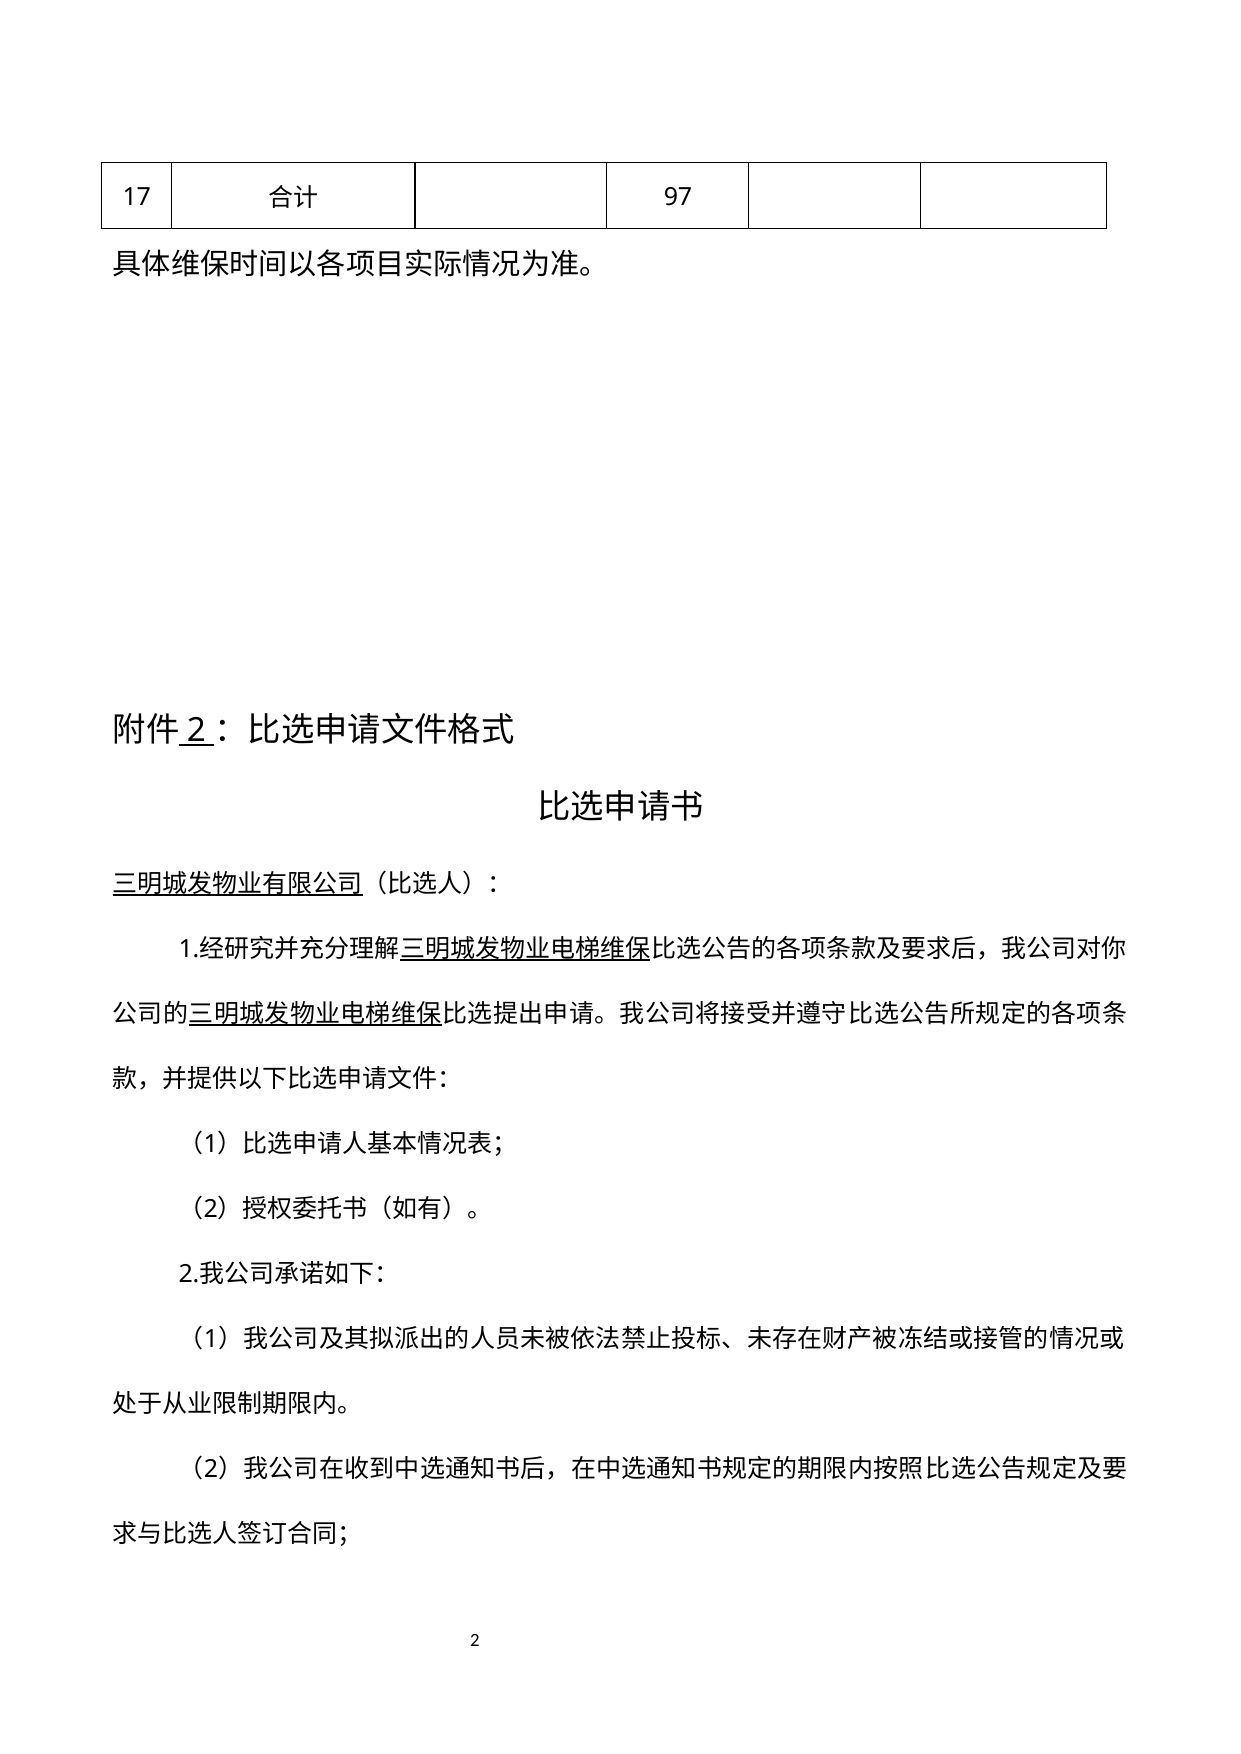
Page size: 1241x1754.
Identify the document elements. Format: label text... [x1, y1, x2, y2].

text （2）我公司在收到中选通知书后，在中选通知书规定的期限内按照比选公告规定及要求与比选人签订合同； [112, 1434, 1128, 1564]
text （1）我公司及其拟派出的人员未被依法禁止投标、未存在财产被冻结或接管的情况或处于从业限制期限内。 [112, 1304, 1128, 1434]
table_cell 17 [102, 163, 171, 228]
text 2.我公司承诺如下： [112, 1239, 1128, 1304]
text （1）比选申请人基本情况表； [112, 1109, 1128, 1174]
table_cell 97 [607, 163, 748, 228]
text 附件 2 ：比选申请文件格式 [112, 694, 1128, 759]
text 1.经研究并充分理解三明城发物业电梯维保比选公告的各项条款及要求后，我公司对你公司的三明城发物业电梯维保比选提出申请。我公司将接受并遵守比选公告所规定的各项条款，并提供以下比选申请文件： [112, 914, 1128, 1109]
list 授权委托书（如有）。 [112, 1174, 1128, 1239]
text 比选申请书 [112, 772, 1128, 837]
table_cell 合计 [172, 163, 414, 228]
text 具体维保时间以各项目实际情况为准。 [112, 229, 1128, 294]
text 三明城发物业有限公司（比选人）： [112, 849, 1128, 914]
table_cell [416, 163, 606, 228]
